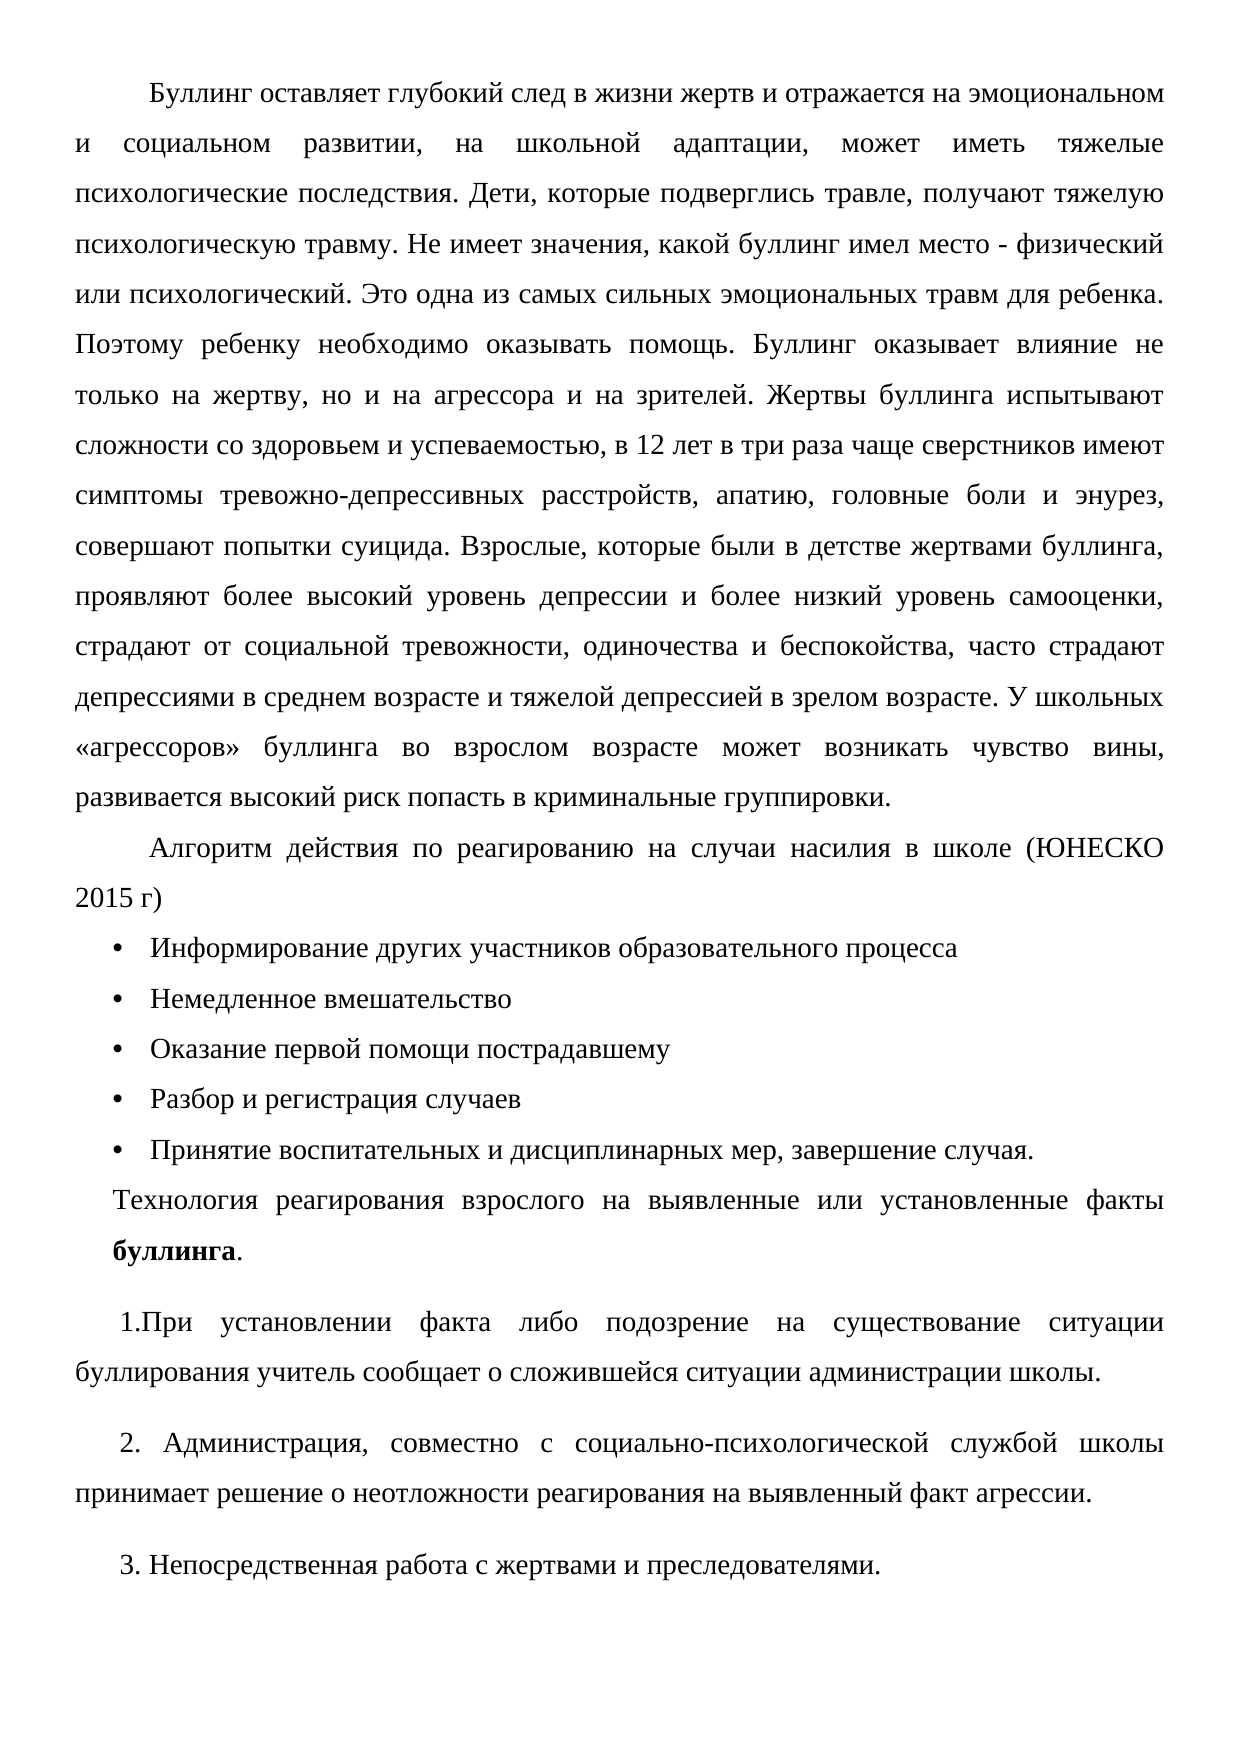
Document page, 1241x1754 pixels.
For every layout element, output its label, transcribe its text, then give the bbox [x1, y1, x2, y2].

text Алгоритм действия по реагированию на случаи насилия в школе (ЮНЕСКО 2015 г) [75, 830, 1165, 913]
text Буллинг оставляет глубокий след в жизни жертв и отражается на эмоциональном и социальном развитии, на школьной адаптации, может иметь тяжелые психологические последствия. Дети, которые подверглись травле, получают тяжелую психологическую травму. Не имеет значения, какой буллинг имел место - физический или психологический. Это одна из самых сильных эмоциональных травм для ребенка. Поэтому ребенку необходимо оказывать помощь. Буллинг оказывает влияние не только на жертву, но и на агрессора и на зрителей. Жертвы буллинга испытывают сложности со здоровьем и успеваемостью, в 12 лет в три раза чаще сверстников имеют симптомы тревожно-депрессивных расстройств, апатию, головные боли и энурез, совершают попытки суицида. Взрослые, которые были в детстве жертвами буллинга, проявляют более высокий уровень депрессии и более низкий уровень самооценки, страдают от социальной тревожности, одиночества и беспокойства, часто страдают депрессиями в среднем возрасте и тяжелой депрессией в зрелом возрасте. У школьных «агрессоров» буллинга во взрослом возрасте может возникать чувство вины, развивается высокий риск попасть в криминальные группировки. [75, 75, 1165, 813]
list Информирование других участников образовательного процесса [112, 930, 1165, 964]
list Немедленное вмешательство [112, 981, 1165, 1014]
text 1.При установлении факта либо подозрение на существование ситуации буллирования учитель сообщает о сложившейся ситуации администрации школы. [75, 1304, 1165, 1388]
text Технология реагирования взрослого на выявленные или установленные факты буллинга. [112, 1182, 1165, 1266]
list Принятие воспитательных и дисциплинарных мер, завершение случая. [112, 1132, 1165, 1166]
text 3. Непосредственная работа с жертвами и преследователями. [75, 1547, 1165, 1580]
text 2. Администрация, совместно с социально-психологической службой школы принимает решение о неотложности реагирования на выявленный факт агрессии. [75, 1425, 1165, 1509]
list Оказание первой помощи пострадавшему [112, 1031, 1165, 1065]
list Разбор и регистрация случаев [112, 1082, 1165, 1115]
